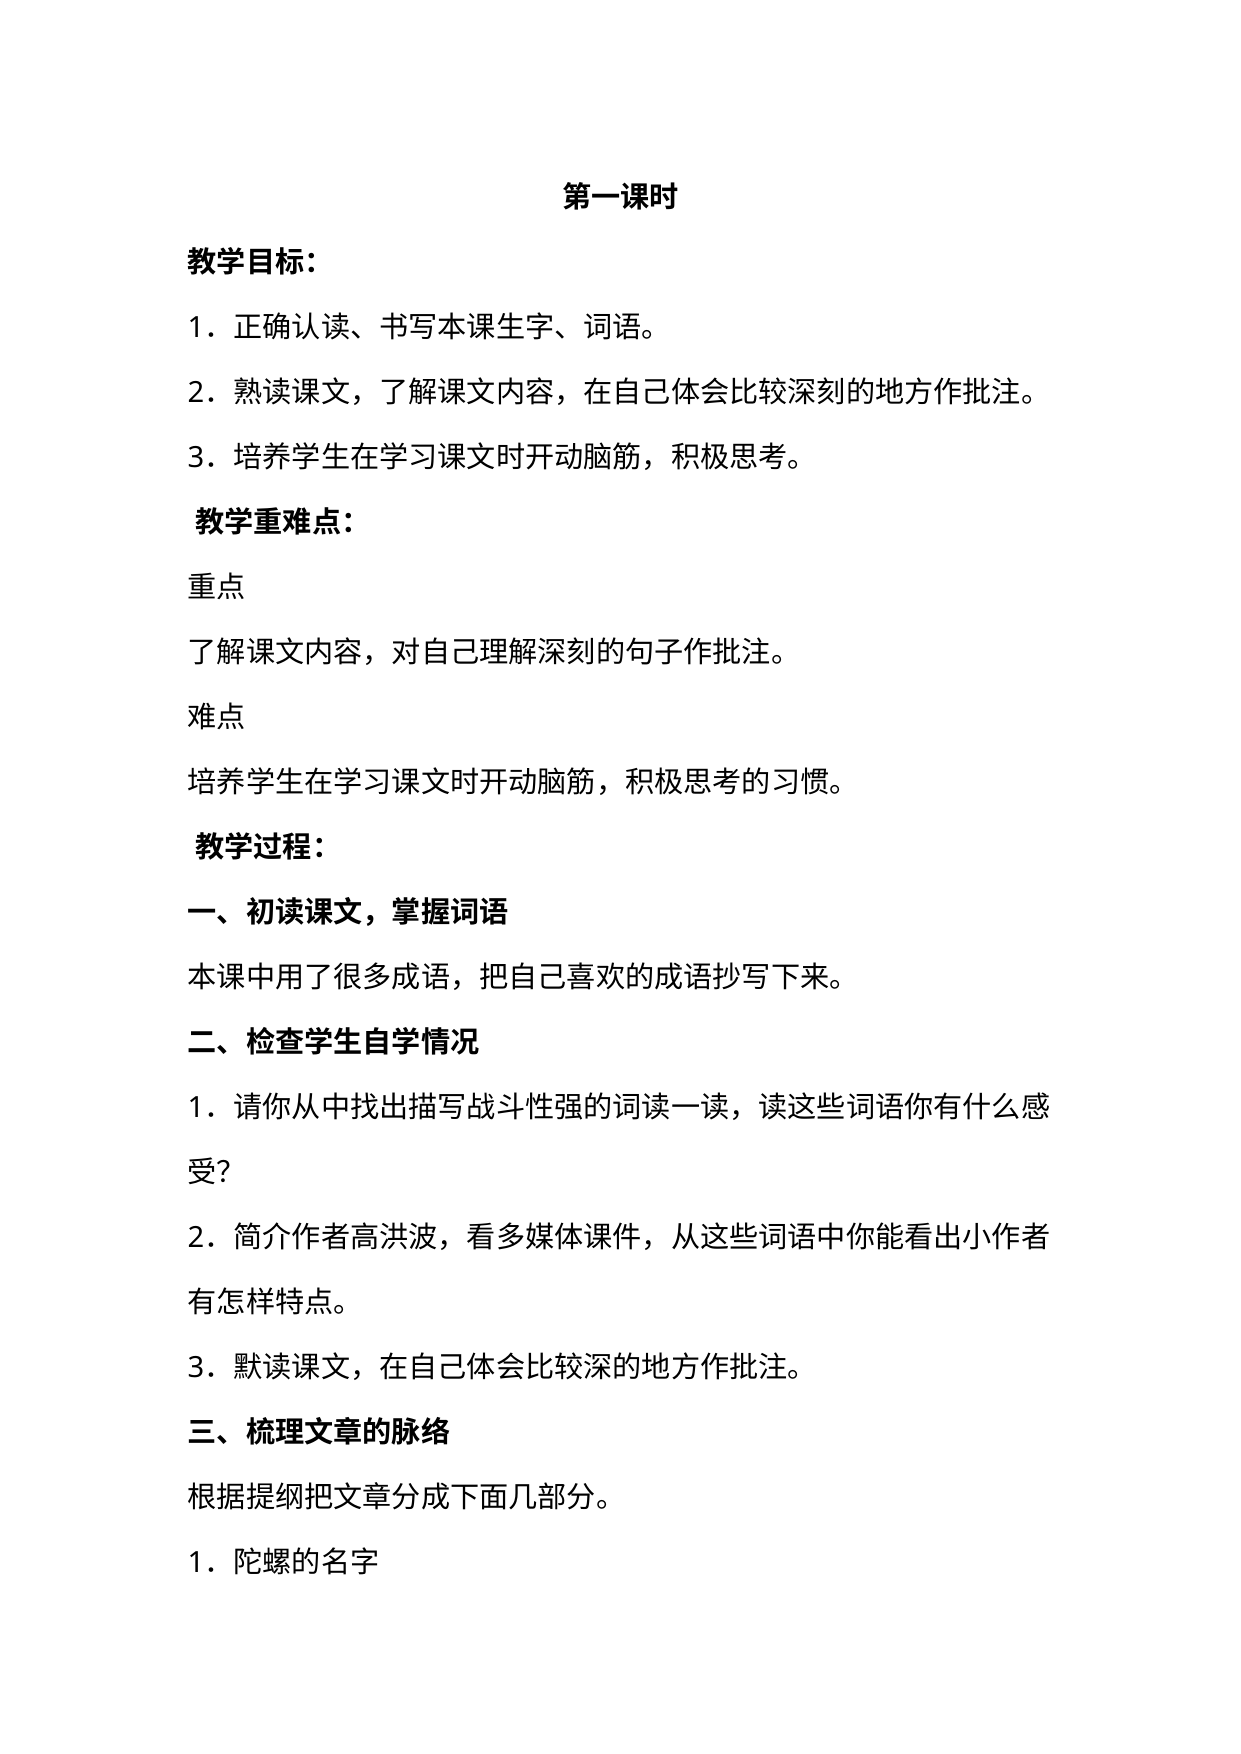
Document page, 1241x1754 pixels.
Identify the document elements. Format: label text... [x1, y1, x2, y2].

text 2．简介作者高洪波，看多媒体课件，从这些词语中你能看出小作者有怎样特点。 [187, 1202, 1053, 1332]
text 二、检查学生自学情况 [187, 1007, 1053, 1072]
text 了解课文内容，对自己理解深刻的句子作批注。 [187, 617, 1053, 682]
text 教学重难点： [187, 487, 1053, 552]
text 1．请你从中找出描写战斗性强的词读一读，读这些词语你有什么感受？ [187, 1072, 1053, 1202]
text 教学目标： [187, 227, 1053, 292]
text 根据提纲把文章分成下面几部分。 [187, 1462, 1053, 1527]
text 1．陀螺的名字 [187, 1527, 1053, 1592]
text 3．默读课文，在自己体会比较深的地方作批注。 [187, 1332, 1053, 1397]
text 难点 [187, 682, 1053, 747]
text 1．正确认读、书写本课生字、词语。 [187, 292, 1053, 357]
text 培养学生在学习课文时开动脑筋，积极思考的习惯。 [187, 747, 1053, 812]
text 重点 [187, 552, 1053, 617]
text 教学过程： [187, 812, 1053, 877]
text 2．熟读课文，了解课文内容，在自己体会比较深刻的地方作批注。 [187, 357, 1053, 422]
text 第一课时 [187, 162, 1053, 227]
text 一、初读课文，掌握词语 [187, 877, 1053, 942]
text 本课中用了很多成语，把自己喜欢的成语抄写下来。 [187, 942, 1053, 1007]
text 三、梳理文章的脉络 [187, 1397, 1053, 1462]
text 3．培养学生在学习课文时开动脑筋，积极思考。 [187, 422, 1053, 487]
